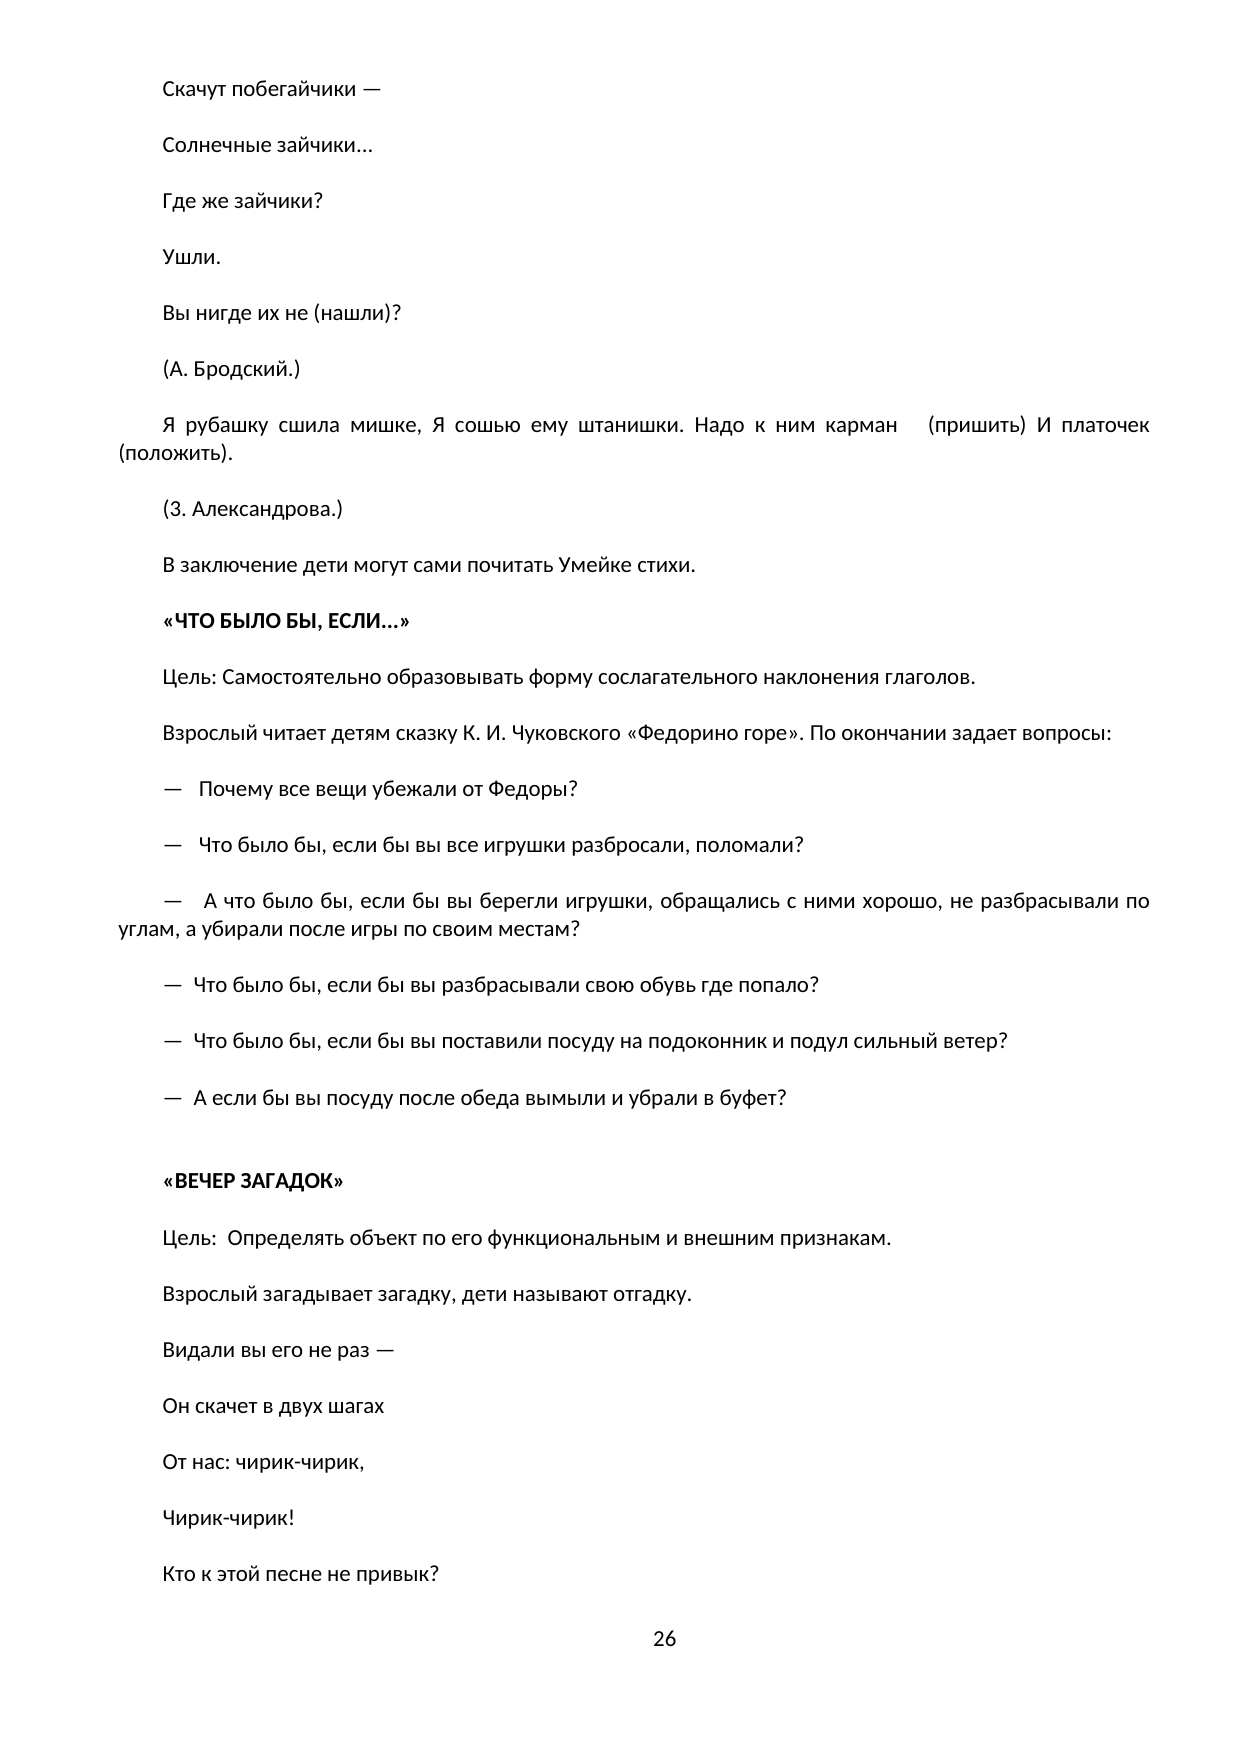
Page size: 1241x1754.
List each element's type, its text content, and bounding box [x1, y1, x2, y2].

text Видали вы его не раз — [118, 1335, 1152, 1363]
text — Что было бы, если бы вы поставили посуду на подоконник и подул сильный ветер? [118, 1027, 1152, 1054]
text Солнечные зайчики... [118, 130, 1152, 158]
text В заключение дети могут сами почитать Умейке стихи. [118, 550, 1152, 578]
text «ЧТО БЫЛО БЫ, ЕСЛИ...» [118, 606, 1152, 634]
text Он скачет в двух шагах [118, 1391, 1152, 1419]
text Ушли. [118, 242, 1152, 270]
text — Что было бы, если бы вы все игрушки разбросали, поломали? [118, 830, 1152, 858]
text От нас: чирик-чирик, [118, 1447, 1152, 1475]
text «ВЕЧЕР ЗАГАДОК» [118, 1167, 1152, 1195]
text — А если бы вы посуду после обеда вымыли и убрали в буфет? [118, 1083, 1152, 1111]
text Вы нигде их не (нашли)? [118, 298, 1152, 326]
text Цель: Определять объект по его функциональным и внешним признакам. [118, 1223, 1152, 1251]
text — Что было бы, если бы вы разбрасывали свою обувь где попало? [118, 971, 1152, 998]
text Я рубашку сшила мишке, Я сошью ему штанишки. Надо к ним карман (пришить) И платочек (положить). [118, 410, 1152, 466]
text Чирик-чирик! [118, 1503, 1152, 1531]
text — Почему все вещи убежали от Федоры? [118, 774, 1152, 802]
text Кто к этой песне не привык? [118, 1559, 1152, 1587]
text Где же зайчики? [118, 186, 1152, 214]
text Цель: Самостоятельно образовывать форму сослагательного наклонения глаголов. [118, 662, 1152, 690]
text Взрослый загадывает загадку, дети называют отгадку. [118, 1279, 1152, 1307]
text (А. Бродский.) [118, 354, 1152, 382]
text — А что было бы, если бы вы берегли игрушки, обращались с ними хорошо, не разбрасывали по углам, а убирали после игры по своим местам? [118, 886, 1152, 942]
text Скачут побегайчики — [118, 74, 1152, 102]
text (3. Александрова.) [118, 494, 1152, 522]
text Взрослый читает детям сказку К. И. Чуковского «Федорино горе». По окончании задает вопросы: [118, 718, 1152, 746]
